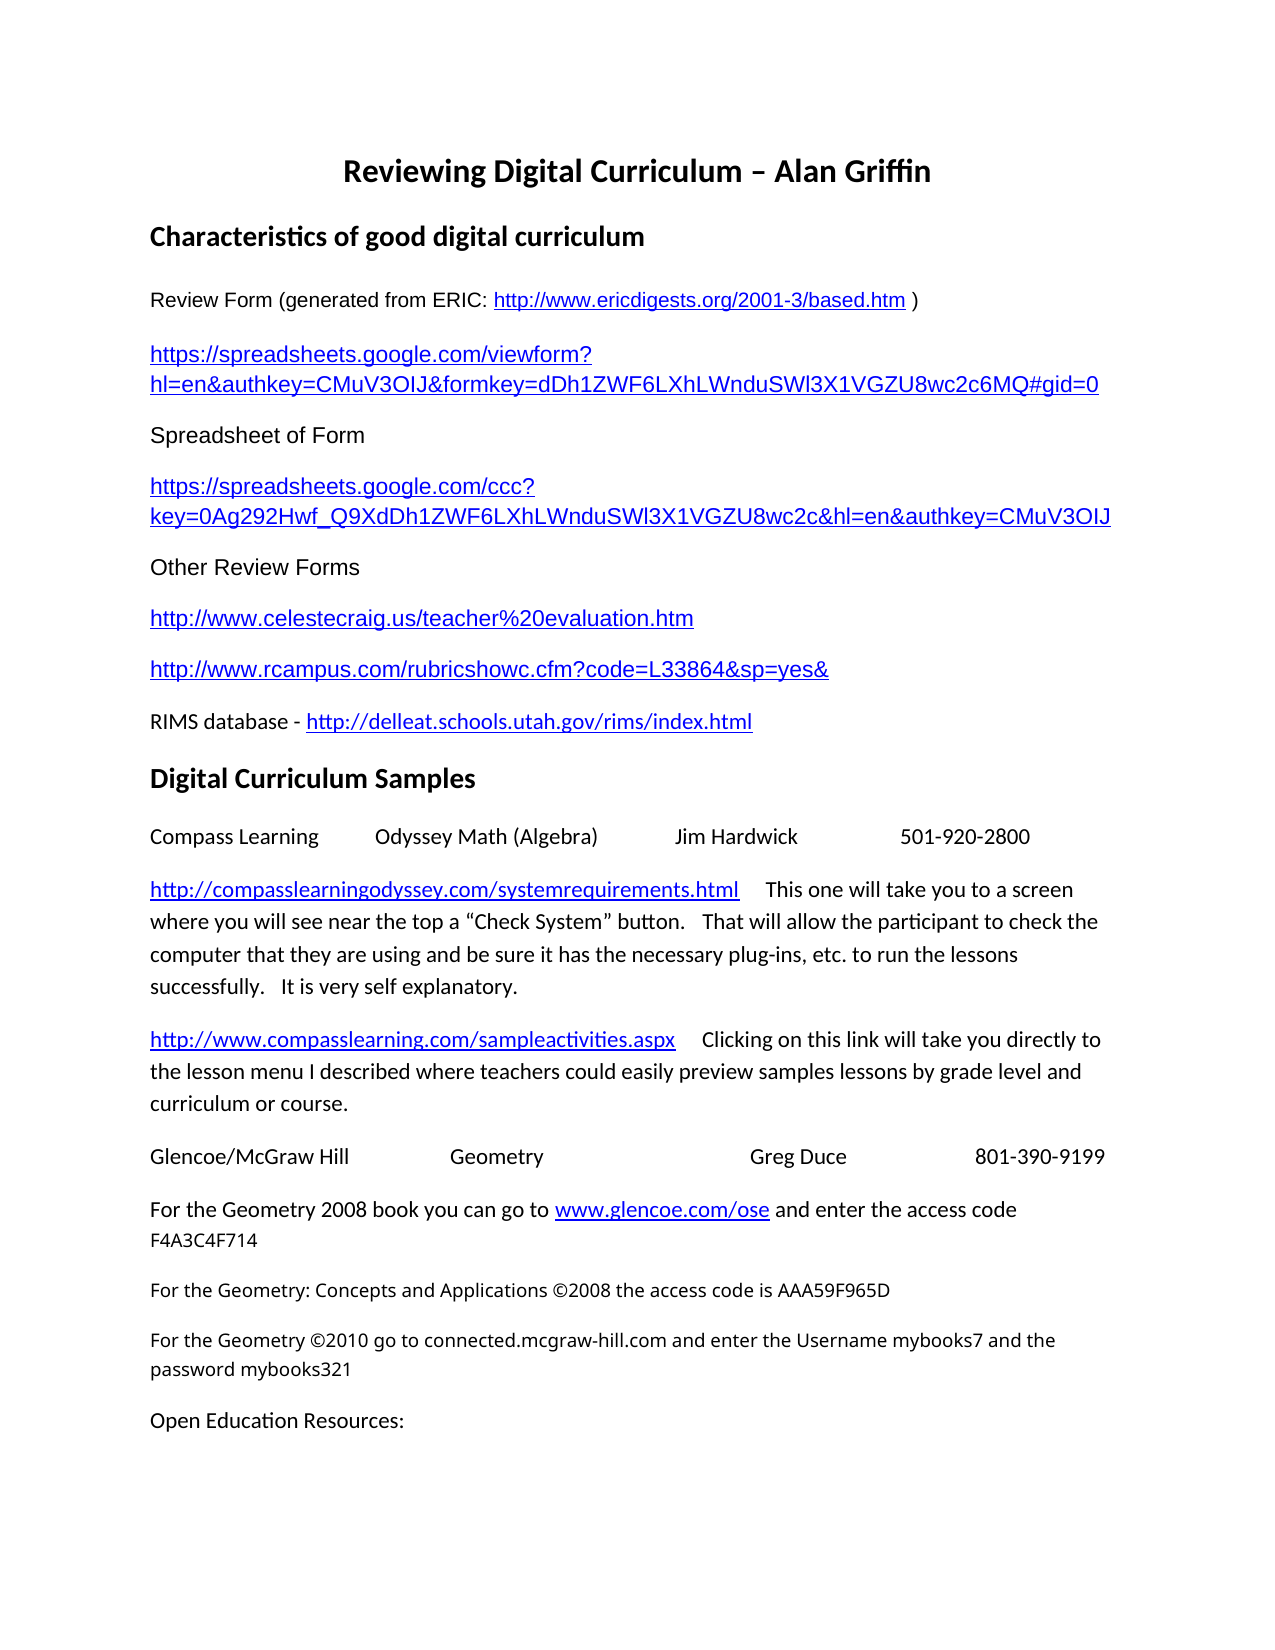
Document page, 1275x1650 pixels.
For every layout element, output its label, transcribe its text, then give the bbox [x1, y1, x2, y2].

text Glencoe/McGraw Hill Geometry Greg Duce 801-390-9199 [150, 1142, 1125, 1170]
text For the Geometry ©2010 go to connected.mcgraw-hill.com and enter the Username mybooks7 and the password mybooks321 [150, 1327, 1125, 1382]
text http://www.celestecraig.us/teacher%20evaluation.htm [150, 605, 1125, 632]
text For the Geometry: Concepts and Applications ©2008 the access code is AAA59F965D [150, 1277, 1125, 1303]
text https://spreadsheets.google.com/ccc?key=0Ag292Hwf_Q9XdDh1ZWF6LXhLWnduSWl3X1VGZU8wc2c&hl=en&authkey=CMuV3OIJ [150, 473, 1125, 530]
text RIMS database - http://delleat.schools.utah.gov/rims/index.html [150, 707, 1125, 736]
text Digital Curriculum Samples [150, 761, 1125, 796]
text Open Education Resources: [150, 1407, 1125, 1435]
text For the Geometry 2008 book you can go to www.glencoe.com/ose and enter the access code F4A3C4F714 [150, 1195, 1125, 1253]
text Characteristics of good digital curriculum [150, 218, 1125, 253]
text http://www.compasslearning.com/sampleactivities.aspx Clicking on this link will take you directly to the lesson menu I described where teachers could easily preview samples lessons by grade level and curriculum or course. [150, 1025, 1125, 1117]
text Other Review Forms [150, 554, 1125, 581]
text http://compasslearningodyssey.com/systemrequirements.html This one will take you to a screen where you will see near the top a “Check System” button. That will allow the participant to check the computer that they are using and be sure it has the necessary plug-ins, etc. to run the lessons successfully. It is very self explanatory. [150, 875, 1125, 1000]
text Review Form (generated from ERIC: http://www.ericdigests.org/2001-3/based.htm ) [150, 288, 1125, 312]
text https://spreadsheets.google.com/viewform?hl=en&authkey=CMuV3OIJ&formkey=dDh1ZWF6LXhLWnduSWl3X1VGZU8wc2c6MQ#gid=0 [150, 341, 1125, 397]
text Compass Learning Odyssey Math (Algebra) Jim Hardwick 501-920-2800 [150, 822, 1125, 850]
text Spreadsheet of Form [150, 422, 1125, 448]
text http://www.rcampus.com/rubricshowc.cfm?code=L33864&sp=yes& [150, 656, 1125, 683]
text Reviewing Digital Curriculum – Alan Griffin [150, 150, 1125, 191]
